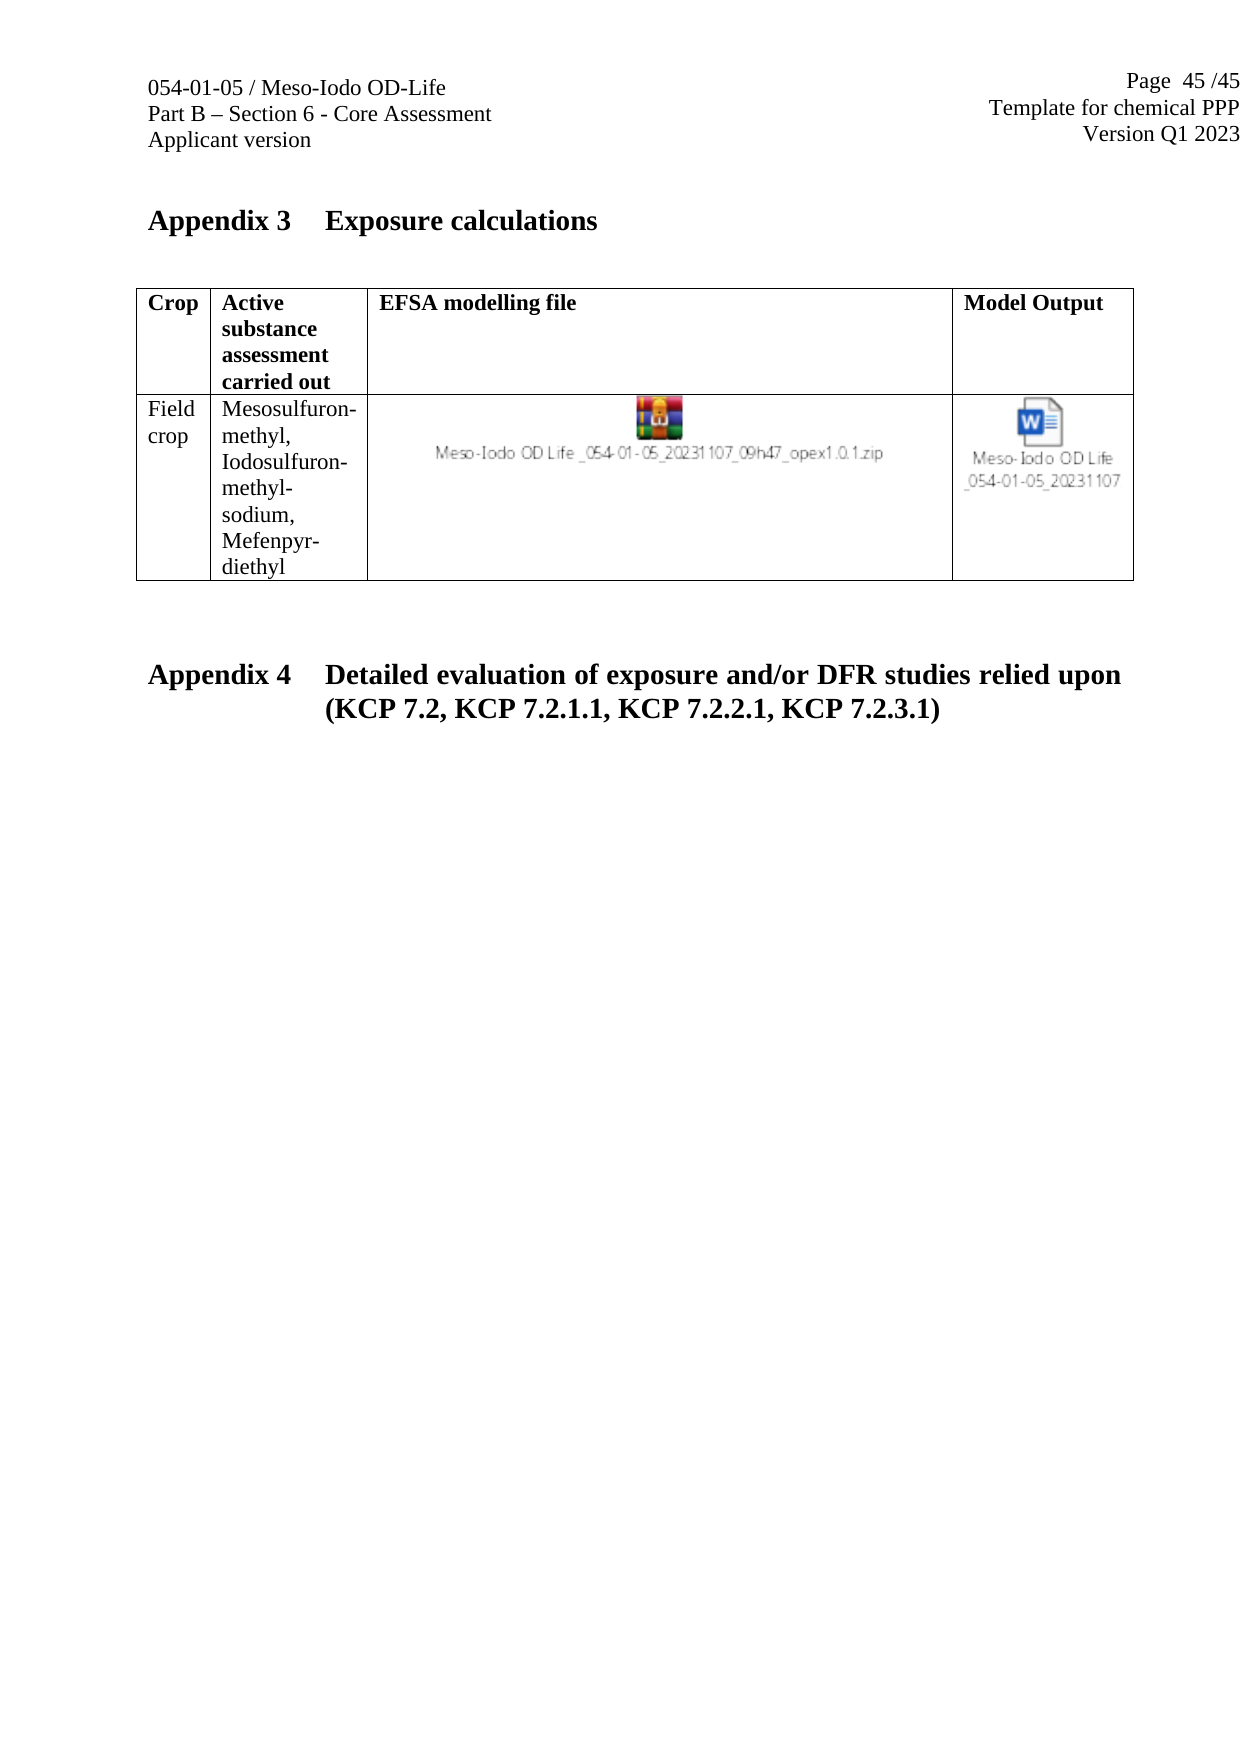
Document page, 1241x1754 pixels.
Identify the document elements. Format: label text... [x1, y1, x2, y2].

table_header Crop [137, 289, 210, 394]
text Detailed evaluation of exposure and/or DFR studies relied upon (KCP 7.2, KCP 7.2.1.1, KCP 7.2.2.1, KCP 7.2.3.1) [148, 657, 1122, 724]
table_cell [953, 395, 1133, 580]
text Exposure calculations [148, 203, 1122, 236]
table_cell [368, 395, 952, 580]
table_cell Mesosulfuron-methyl, Iodosulfuron-methyl-sodium, Mefenpyr-diethyl [211, 395, 367, 580]
table_header EFSA modelling file [368, 289, 952, 394]
table_header Model Output [953, 289, 1133, 394]
table_cell Field crop [137, 395, 210, 580]
table_header Active substance assessment carried out [211, 289, 367, 394]
